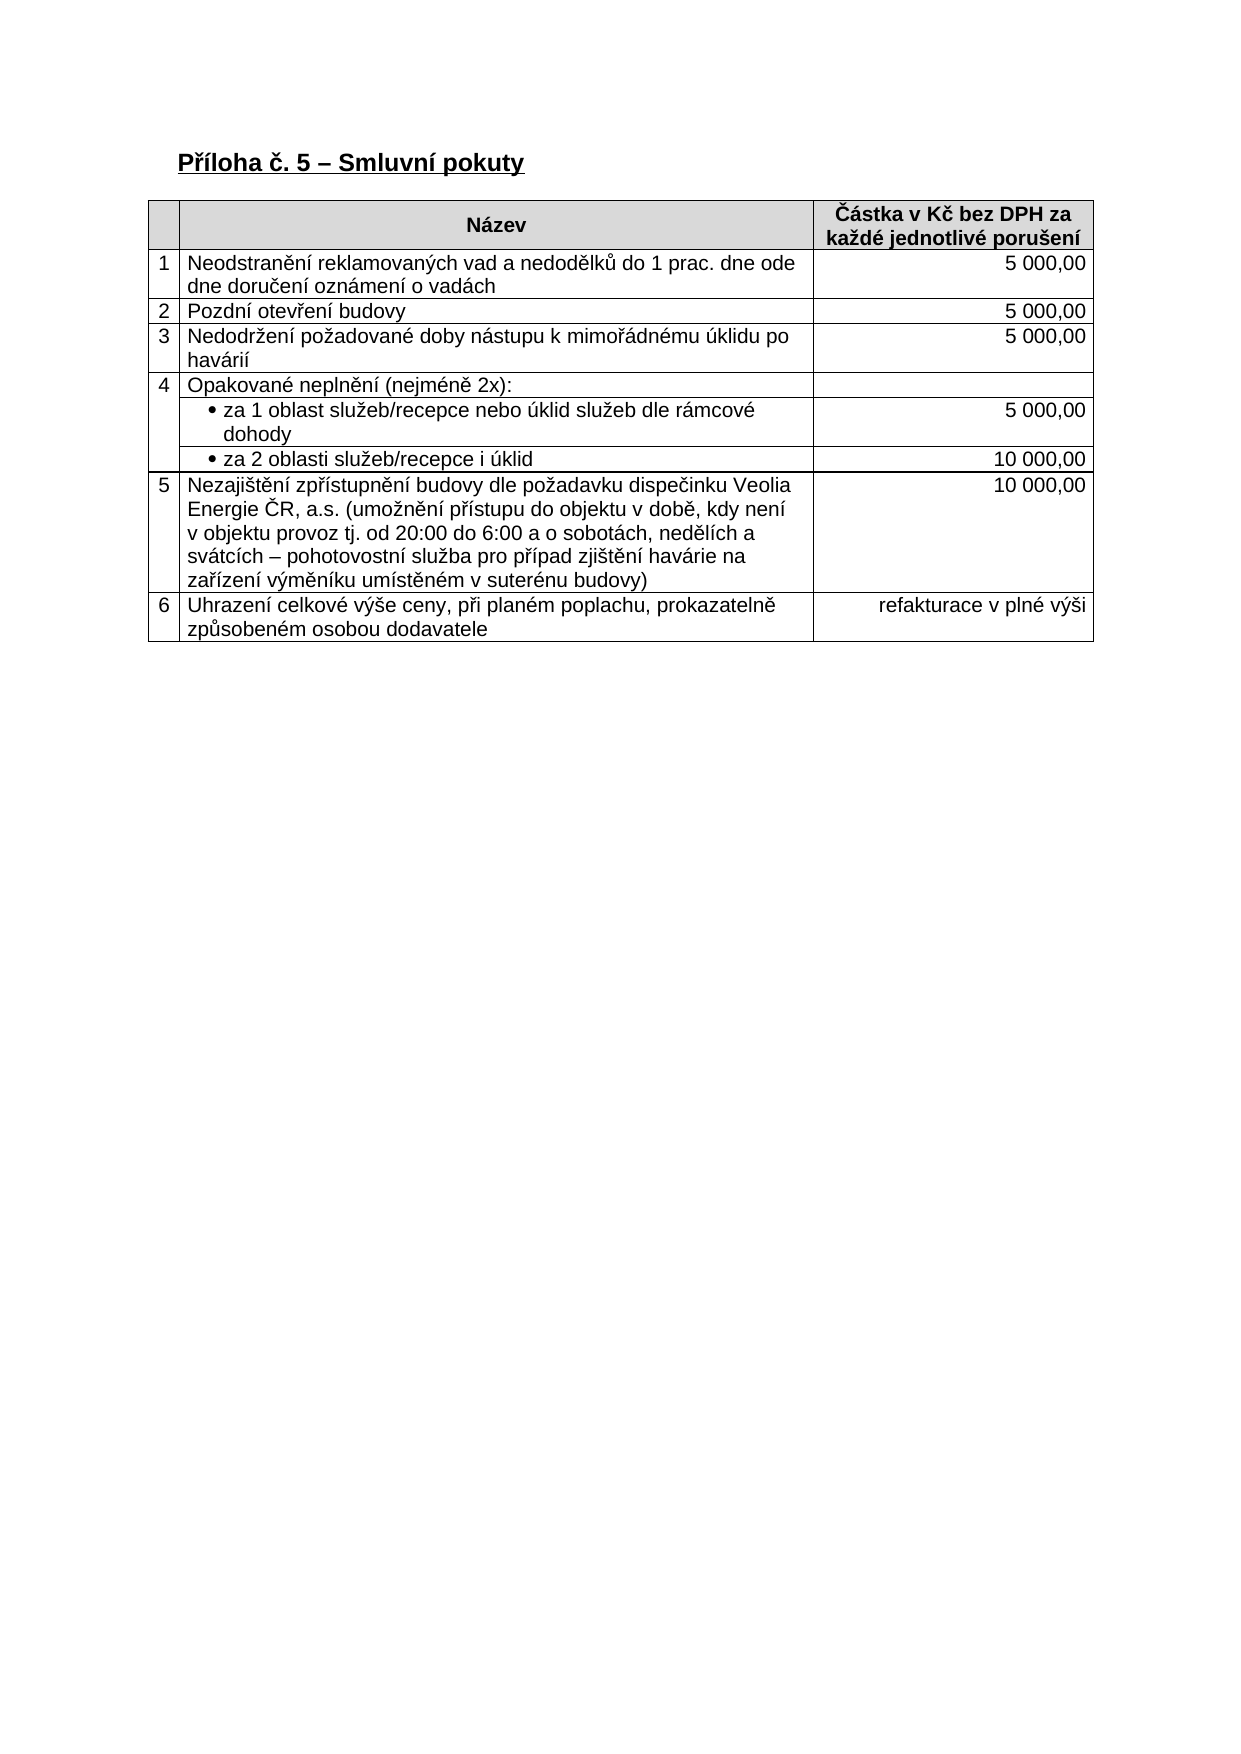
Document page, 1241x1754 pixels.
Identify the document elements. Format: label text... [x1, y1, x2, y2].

table_cell za 1 oblast služeb/recepce nebo úklid služeb dle rámcové dohody [180, 398, 813, 446]
table_cell 1 [149, 250, 179, 298]
table_cell [814, 373, 1093, 397]
table_cell 5 000,00 [814, 398, 1093, 446]
table_header Částka v Kč bez DPH za každé jednotlivé porušení [814, 201, 1093, 249]
table_cell Uhrazení celkové výše ceny, při planém poplachu, prokazatelně způsobeném osobou dodavatele [180, 593, 813, 641]
table_cell Nedodržení požadované doby nástupu k mimořádnému úklidu po havárií [180, 324, 813, 372]
table_cell Pozdní otevření budovy [180, 299, 813, 323]
table_cell 10 000,00 [814, 473, 1093, 592]
table_cell 5 000,00 [814, 324, 1093, 372]
table_header [149, 201, 179, 249]
table_cell 3 [149, 324, 179, 372]
table_cell 6 [149, 593, 179, 641]
table_cell za 2 oblasti služeb/recepce i úklid [180, 447, 813, 471]
table_cell Nezajištění zpřístupnění budovy dle požadavku dispečinku Veolia Energie ČR, a.s. (umožnění přístupu do objektu v době, kdy není v objektu provoz tj. od 20:00 do 6:00 a o sobotách, nedělích a svátcích – pohotovostní služba pro případ zjištění havárie na zařízení výměníku umístěném v suterénu budovy) [180, 473, 813, 592]
subtitle Příloha č. 5 – Smluvní pokuty [177, 148, 1093, 176]
table_cell Neodstranění reklamovaných vad a nedodělků do 1 prac. dne ode dne doručení oznámení o vadách [180, 250, 813, 298]
table_cell 5 [149, 473, 179, 592]
table_cell Opakované neplnění (nejméně 2x): [180, 373, 813, 397]
table_cell 5 000,00 [814, 299, 1093, 323]
table_cell refakturace v plné výši [814, 593, 1093, 641]
table_header Název [180, 201, 813, 249]
table_cell 10 000,00 [814, 447, 1093, 471]
table_cell 2 [149, 299, 179, 323]
table_cell 4 [149, 373, 179, 471]
table_cell 5 000,00 [814, 250, 1093, 298]
